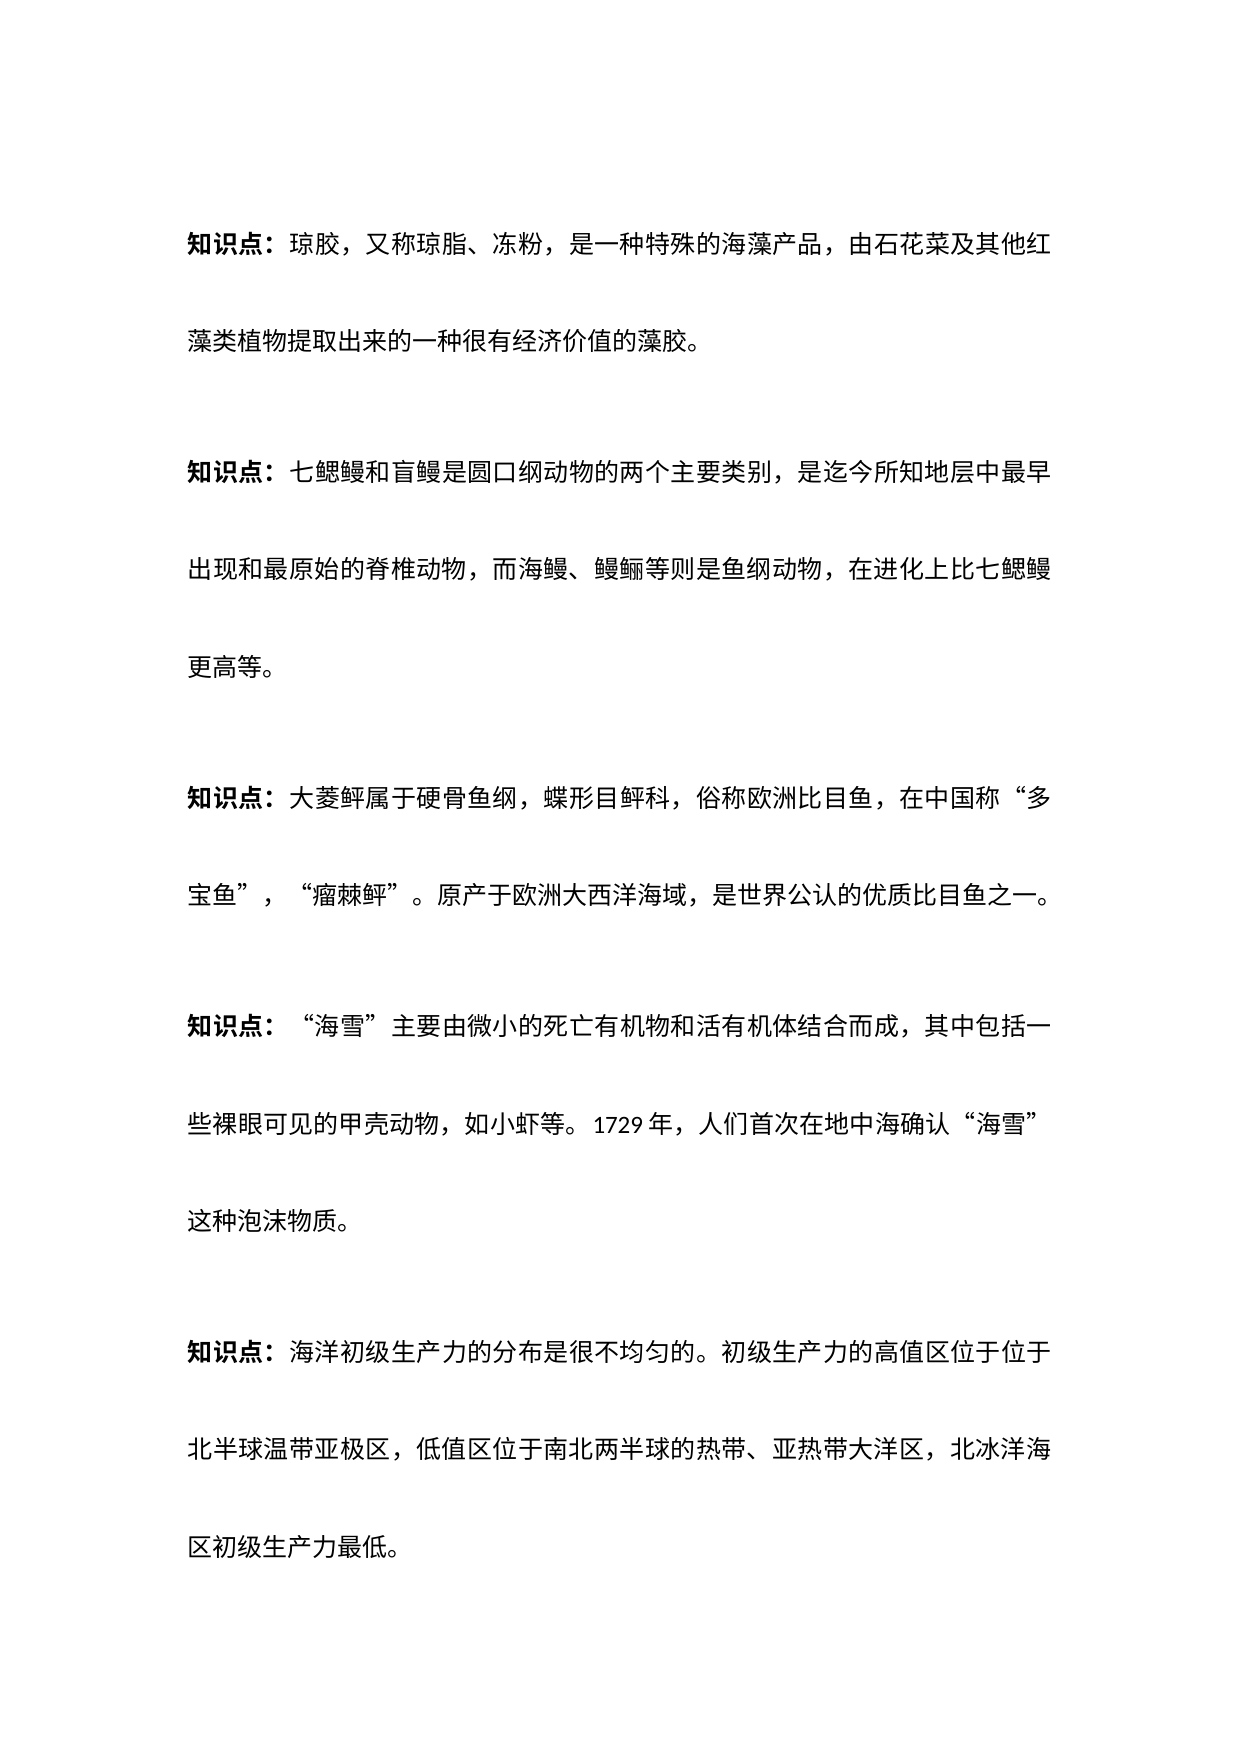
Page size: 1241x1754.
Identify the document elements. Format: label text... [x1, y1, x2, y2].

text 知识点：琼胶，又称琼脂、冻粉，是一种特殊的海藻产品，由石花菜及其他红藻类植物提取出来的一种很有经济价值的藻胶。 [187, 210, 1053, 372]
text 知识点：海洋初级生产力的分布是很不均匀的。初级生产力的高值区位于位于北半球温带亚极区，低值区位于南北两半球的热带、亚热带大洋区，北冰洋海区初级生产力最低。 [187, 1318, 1053, 1578]
text 知识点：“海雪”主要由微小的死亡有机物和活有机体结合而成，其中包括一些裸眼可见的甲壳动物，如小虾等。1729年，人们首次在地中海确认“海雪”这种泡沫物质。 [187, 992, 1053, 1252]
text 知识点：大菱鲆属于硬骨鱼纲，蝶形目鲆科，俗称欧洲比目鱼，在中国称“多宝鱼”，“瘤棘鲆”。原产于欧洲大西洋海域，是世界公认的优质比目鱼之一。 [187, 764, 1053, 926]
text 知识点：七鳃鳗和盲鳗是圆口纲动物的两个主要类别，是迄今所知地层中最早出现和最原始的脊椎动物，而海鳗、鳗鲡等则是鱼纲动物，在进化上比七鳃鳗更高等。 [187, 438, 1053, 698]
